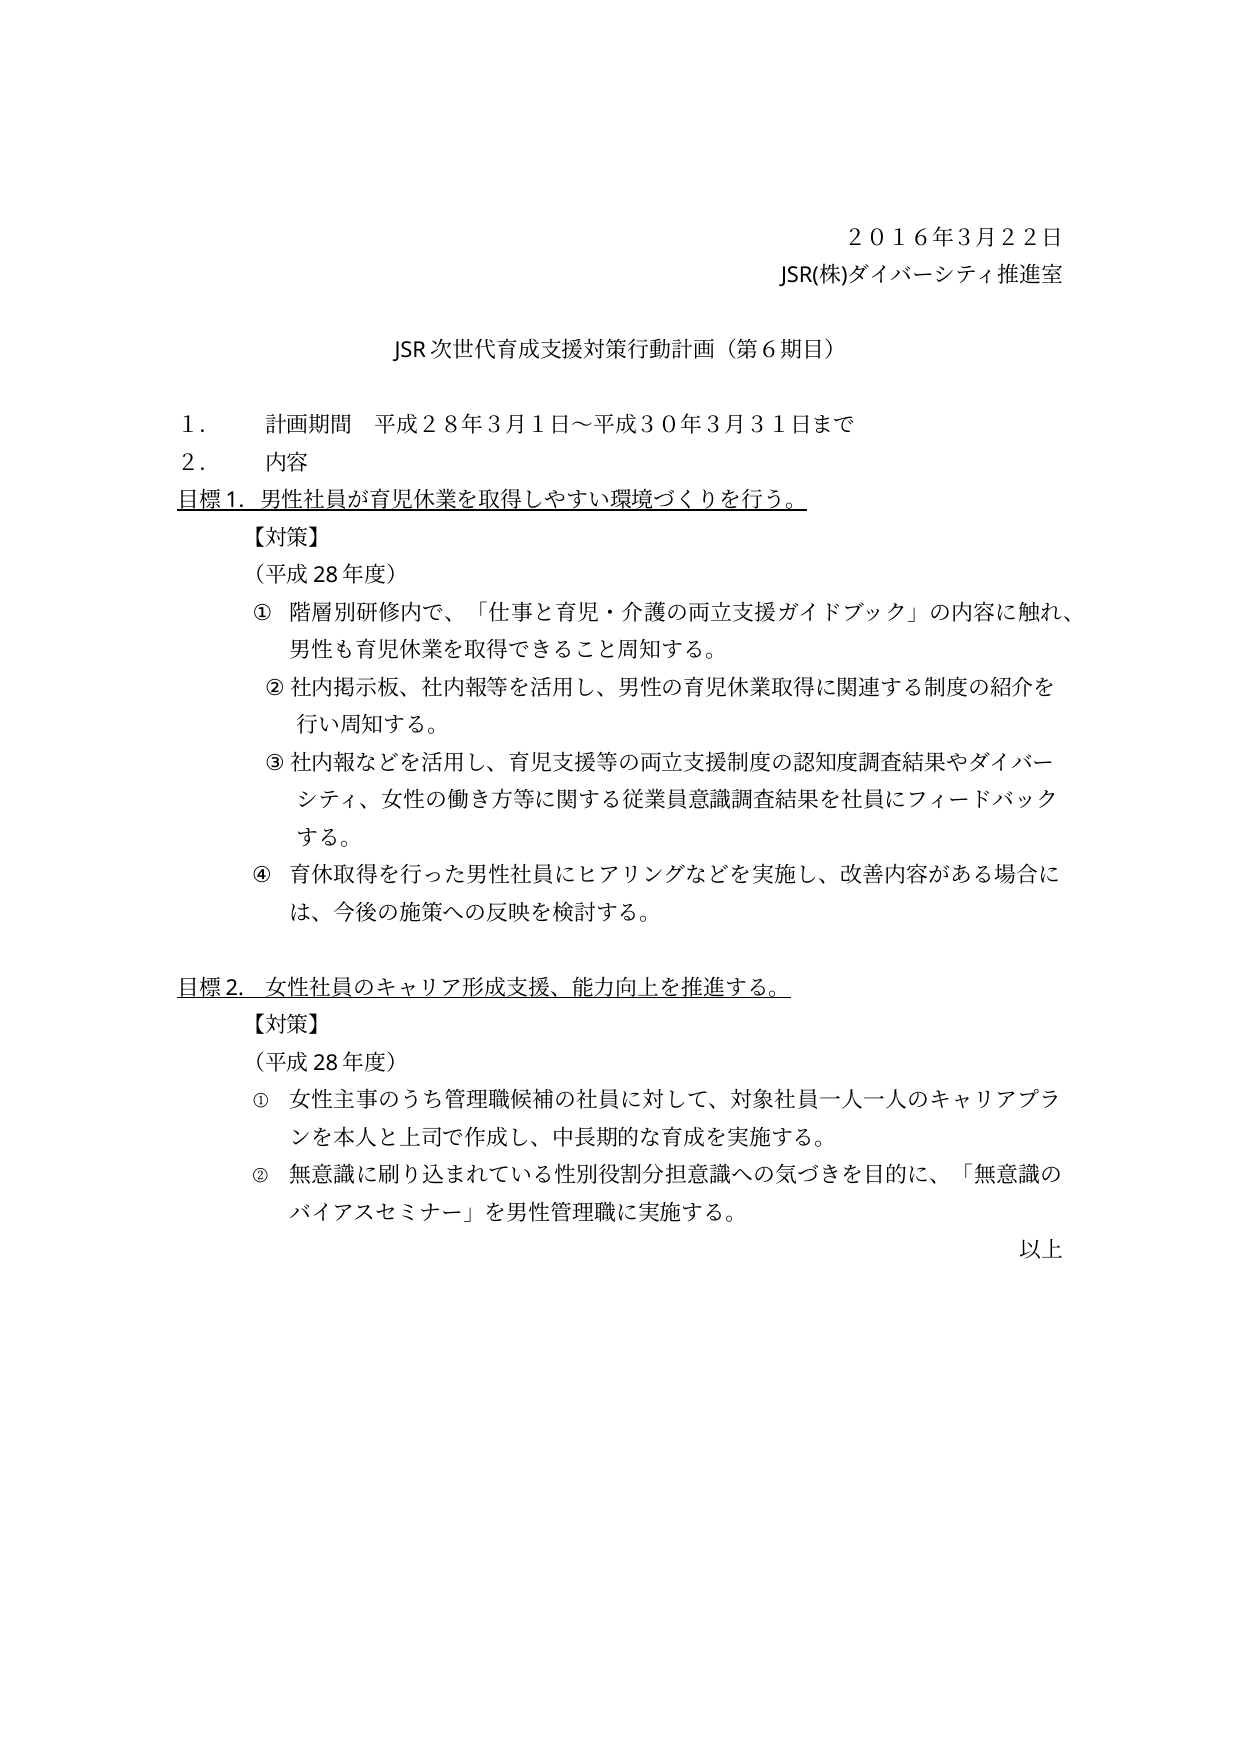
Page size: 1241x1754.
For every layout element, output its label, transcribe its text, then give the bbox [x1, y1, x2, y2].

list 計画期間 平成２８年３月１日～平成３０年３月３１日まで [177, 404, 1063, 442]
list シティ、女性の働き方等に関する従業員意識調査結果を社員にフィードバック [252, 779, 1063, 817]
list 以上 [252, 1229, 1063, 1267]
text JSR次世代育成支援対策行動計画（第６期目） [177, 329, 1063, 367]
list 育休取得を行った男性社員にヒアリングなどを実施し、改善内容がある場合には、今後の施策への反映を検討する。 [252, 854, 1063, 929]
list 女性主事のうち管理職候補の社員に対して、対象社員一人一人のキャリアプランを本人と上司で作成し、中長期的な育成を実施する。 [252, 1079, 1063, 1154]
text 目標2. 女性社員のキャリア形成支援、能力向上を推進する。 [177, 967, 1063, 1004]
text （平成28年度） [177, 554, 1063, 592]
text 【対策】 [177, 517, 1063, 554]
text JSR(株)ダイバーシティ推進室 [177, 254, 1063, 292]
list 内容 [177, 442, 1063, 479]
list 社内掲示板、社内報等を活用し、男性の育児休業取得に関連する制度の紹介を [265, 667, 1063, 704]
list 行い周知する。 [252, 704, 1063, 742]
list 階層別研修内で、「仕事と育児・介護の両立支援ガイドブック」の内容に触れ、男性も育児休業を取得できること周知する。 [252, 592, 1063, 667]
text 目標1．男性社員が育児休業を取得しやすい環境づくりを行う。 [177, 479, 1063, 517]
text 【対策】 [177, 1004, 1063, 1042]
list 無意識に刷り込まれている性別役割分担意識への気づきを目的に、「無意識のバイアスセミナー」を男性管理職に実施する。 [252, 1154, 1063, 1229]
text （平成28年度） [177, 1042, 1063, 1079]
list 社内報などを活用し、育児支援等の両立支援制度の認知度調査結果やダイバー [265, 742, 1063, 779]
list する。 [252, 817, 1063, 854]
text ２０１６年３月２２日 [177, 217, 1063, 254]
